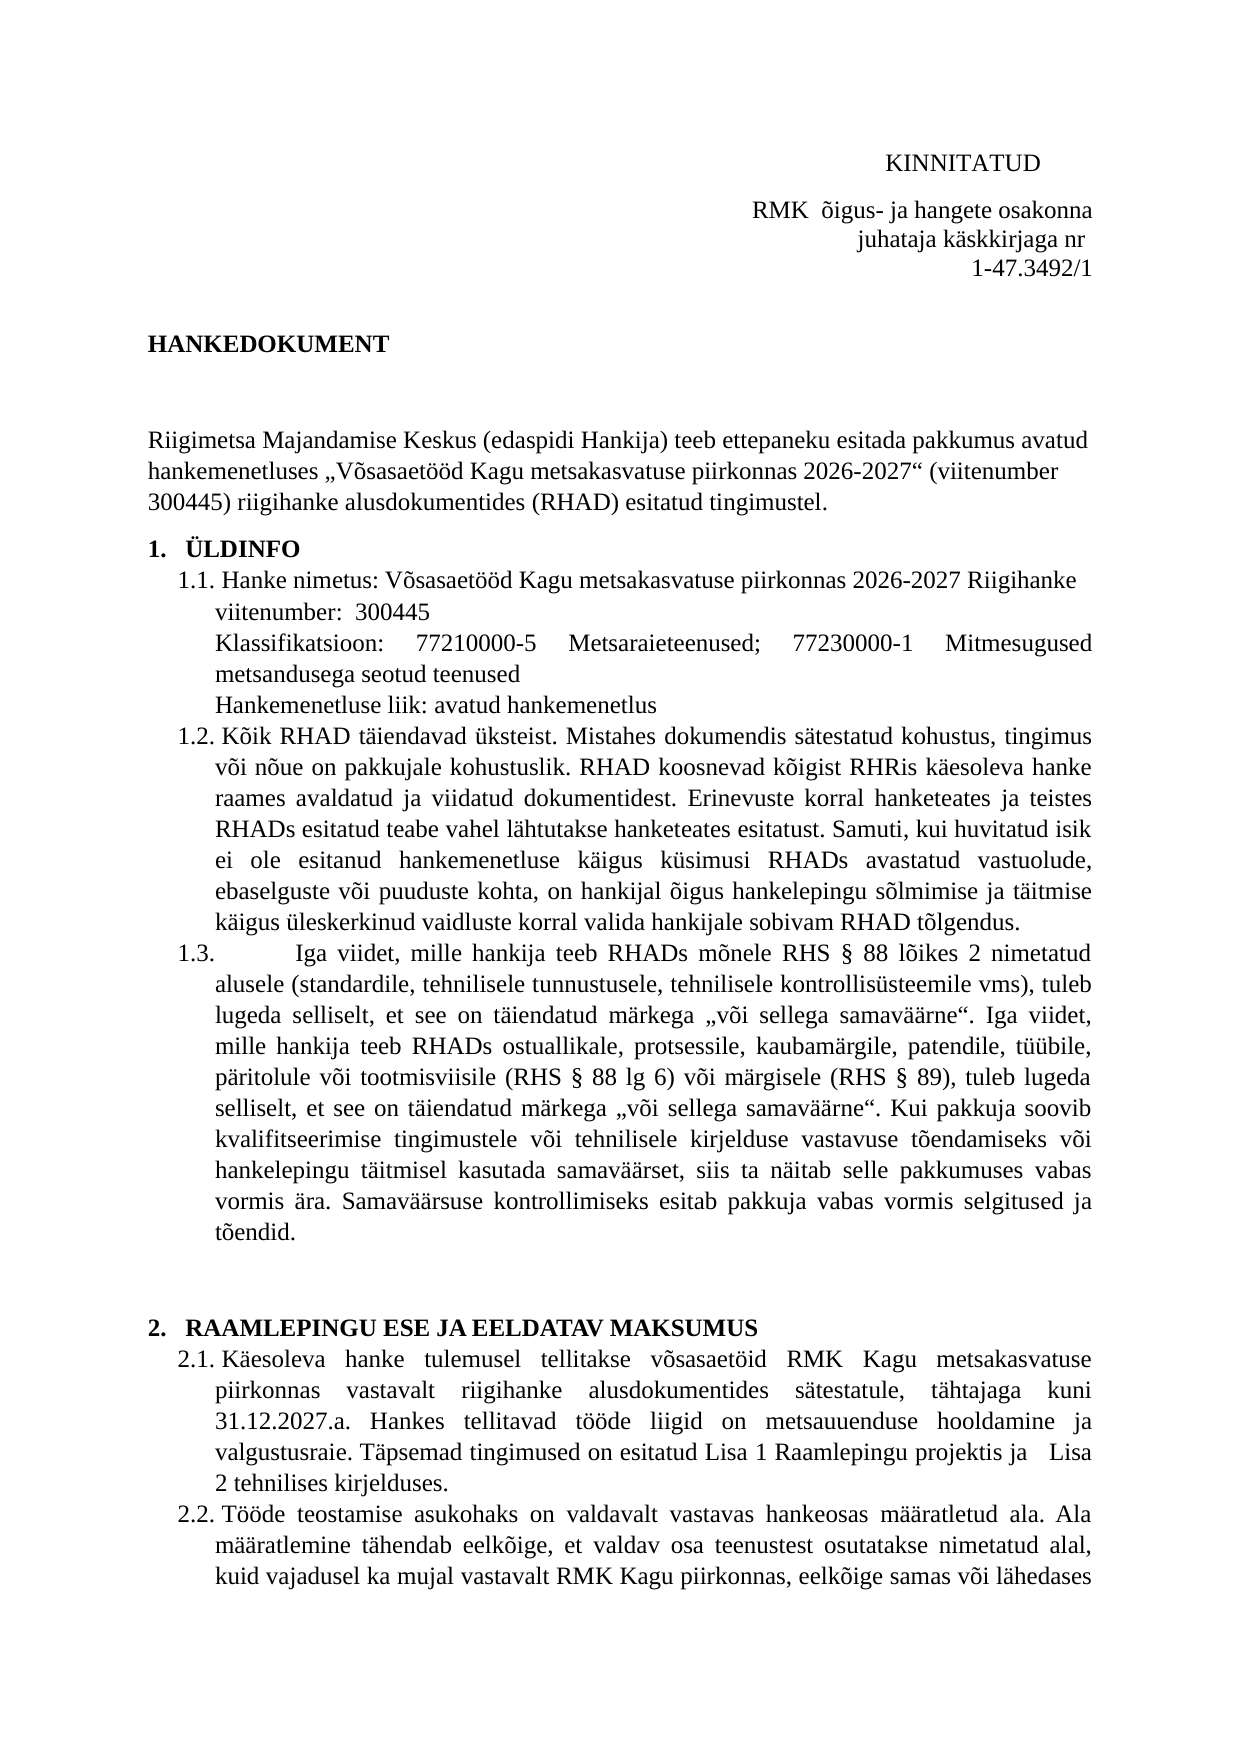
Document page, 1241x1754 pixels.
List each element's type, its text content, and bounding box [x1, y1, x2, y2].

list ÜLDINFO [148, 534, 1093, 563]
list Hanke nimetus: Võsasaetööd Kagu metsakasvatuse piirkonnas 2026-2027 Riigihanke viitenumber: 300445 [177, 566, 1093, 625]
list Kõik RHAD täiendavad üksteist. Mistahes dokumendis sätestatud kohustus, tingimus või nõue on pakkujale kohustuslik. RHAD koosnevad kõigist RHRis käesoleva hanke raames avaldatud ja viidatud dokumentidest. Erinevuste korral hanketeates ja teistes RHADs esitatud teabe vahel lähtutakse hanketeates esitatust. Samuti, kui huvitatud isik ei ole esitanud hankemenetluse käigus küsimusi RHADs avastatud vastuolude, ebaselguste või puuduste kohta, on hankijal õigus hankelepingu sõlmimise ja täitmise käigus üleskerkinud vaidluste korral valida hankijale sobivam RHAD tõlgendus. [177, 721, 1093, 936]
text 1-47.3492/1 [148, 253, 1093, 282]
text RMK õigus- ja hangete osakonna [148, 195, 1093, 224]
text Riigimetsa Majandamise Keskus (edaspidi Hankija) teeb ettepaneku esitada pakkumus avatud hankemenetluses „Võsasaetööd Kagu metsakasvatuse piirkonnas 2026-2027“ (viitenumber 300445) riigihanke alusdokumentides (RHAD) esitatud tingimustel. [148, 425, 1093, 516]
list Klassifikatsioon: 77210000-5 Metsaraieteenused; 77230000-1 Mitmesugused metsandusega seotud teenused [215, 628, 1093, 687]
text KINNITATUD [148, 148, 1093, 176]
text HANKEDOKUMENT [148, 329, 1093, 358]
list Iga viidet, mille hankija teeb RHADs mõnele RHS § 88 lõikes 2 nimetatud alusele (standardile, tehnilisele tunnustusele, tehnilisele kontrollisüsteemile vms), tuleb lugeda selliselt, et see on täiendatud märkega „või sellega samaväärne“. Iga viidet, mille hankija teeb RHADs ostuallikale, protsessile, kaubamärgile, patendile, tüübile, päritolule või tootmisviisile (RHS § 88 lg 6) või märgisele (RHS § 89), tuleb lugeda selliselt, et see on täiendatud märkega „või sellega samaväärne“. Kui pakkuja soovib kvalifitseerimise tingimustele või tehnilisele kirjelduse vastavuse tõendamiseks või hankelepingu täitmisel kasutada samaväärset, siis ta näitab selle pakkumuses vabas vormis ära. Samaväärsuse kontrollimiseks esitab pakkuja vabas vormis selgitused ja tõendid. [177, 938, 1093, 1246]
list Hankemenetluse liik: avatud hankemenetlus [185, 690, 1093, 718]
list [177, 1499, 1093, 1590]
list RAAMLEPINGU ESE JA EELDATAV MAKSUMUS [148, 1313, 1093, 1342]
text juhataja käskkirjaga nr [148, 224, 1093, 253]
list Käesoleva hanke tulemusel tellitakse võsasaetöid RMK Kagu metsakasvatuse piirkonnas vastavalt riigihanke alusdokumentides sätestatule, tähtajaga kuni 31.12.2027.a. Hankes tellitavad tööde liigid on metsauuenduse hooldamine ja valgustusraie. Täpsemad tingimused on esitatud Lisa 1 Raamlepingu projektis ja Lisa 2 tehnilises kirjelduses. [177, 1344, 1093, 1497]
